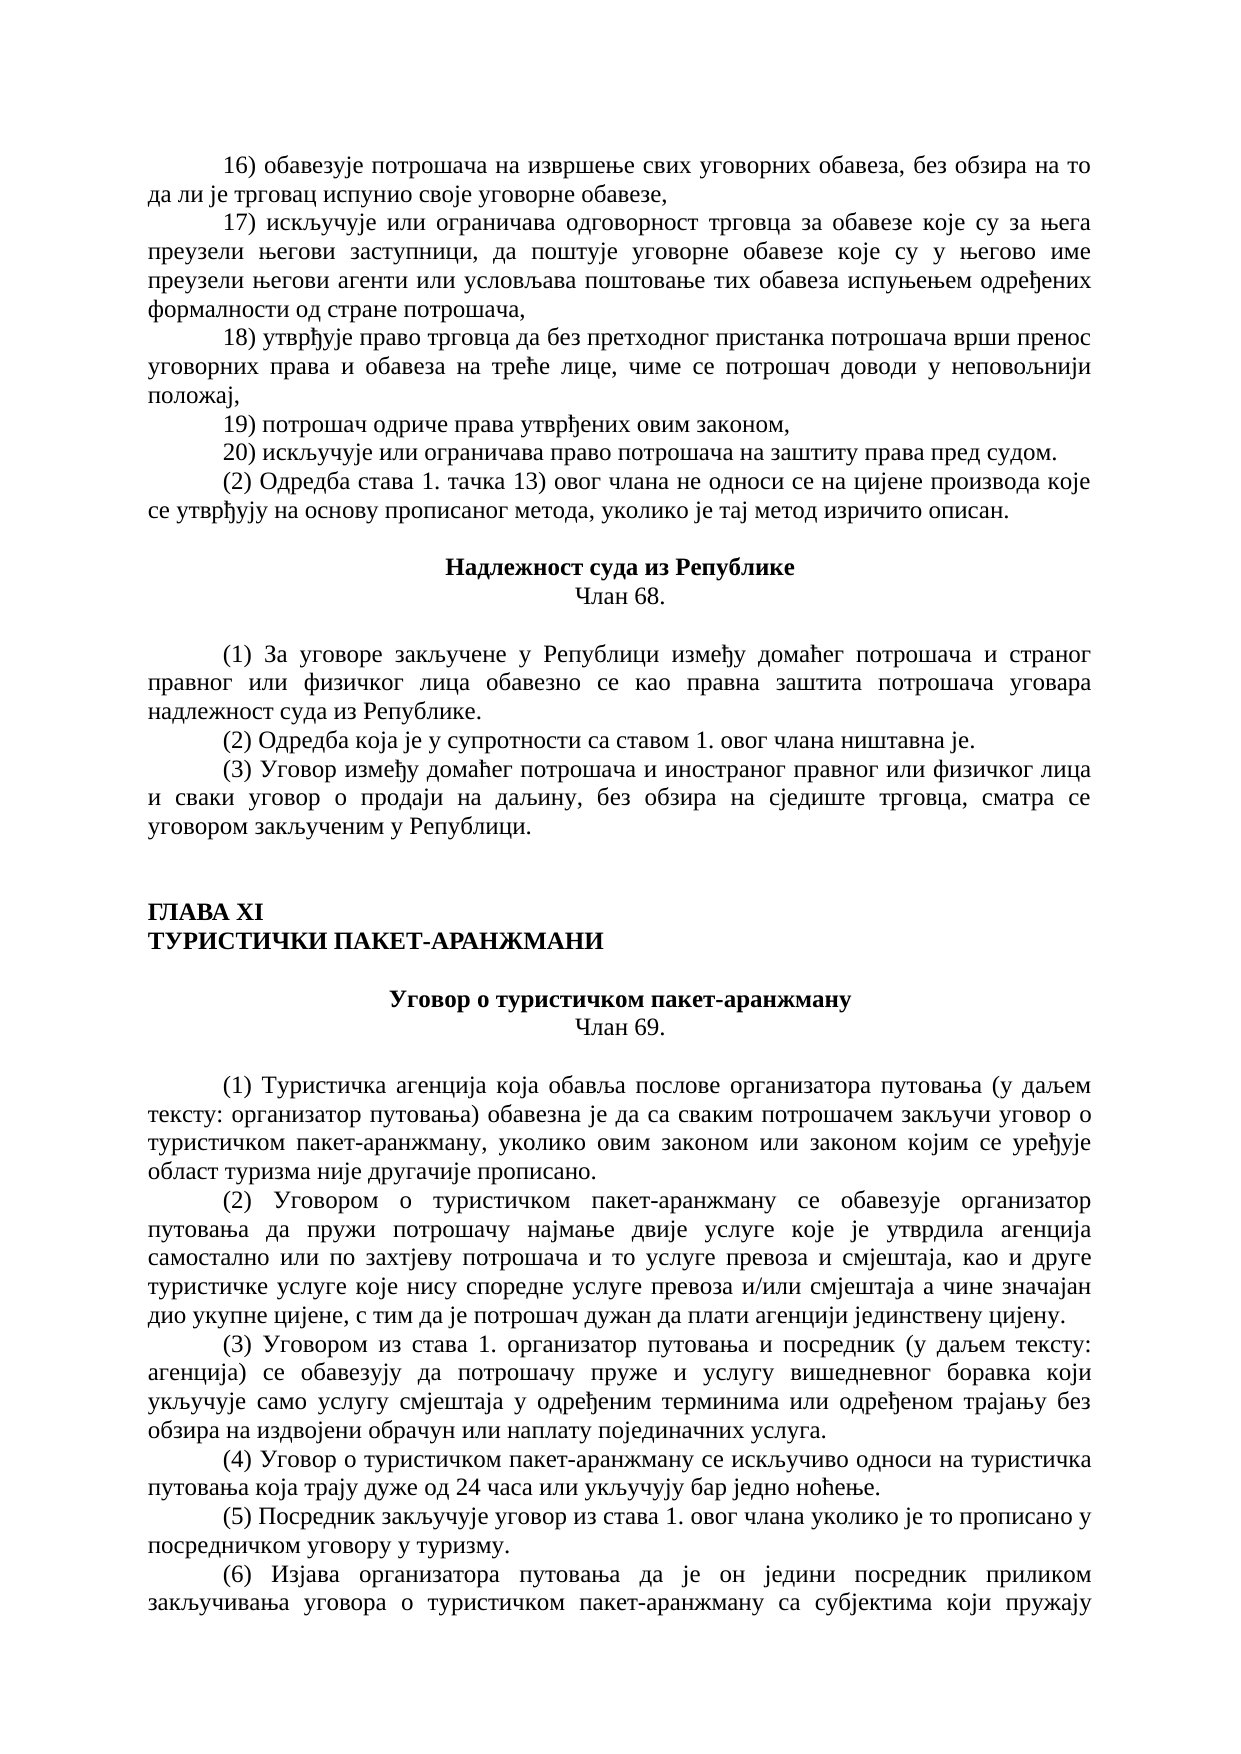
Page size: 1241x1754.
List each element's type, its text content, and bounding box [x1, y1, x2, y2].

text Члан 69. [148, 1012, 1092, 1041]
text Надлежност суда из Републике [148, 552, 1092, 581]
text (2) Уговором о туристичком пакет-аранжману се обавезује организатор путовања да пружи потрошачу најмање двије услуге којe је утврдила агенција самостално или по захтјеву потрошача и то услуге превоза и смјештаја, као и друге туристичке услуге које нису споредне услуге превоза и/или смјештаја а чине значајан дио укупне цијене, с тим да је потрошач дужан да плати агенцији јединствену цијену. [148, 1185, 1092, 1329]
text Члан 68. [148, 581, 1092, 610]
subtitle ГЛАВА XI [148, 897, 1092, 926]
text (2) Одредба која је у супротности са ставом 1. овог члана ништавна је. [148, 725, 1092, 754]
text (2) Одредба става 1. тачка 13) овог члана не односи се на цијене производа које се утврђују на основу прописаног метода, уколико је тај метод изричито описан. [148, 466, 1092, 524]
text (4) Уговор о туристичком пакет-аранжману се искључиво односи на туристичка путовања која трају дуже од 24 часа или укључују бар једно ноћење. [148, 1444, 1092, 1501]
text 19) потрошач одриче права утврђених овим законом, [148, 409, 1092, 437]
text (1) За уговоре закључене у Републици између домаћег потрошача и страног правног или физичког лица обавезно се као правна заштита потрошача уговара надлежност суда из Републике. [148, 639, 1092, 725]
subtitle ТУРИСТИЧКИ ПАКЕТ-АРАНЖМАНИ [148, 926, 1092, 955]
text (1) Туристичка агенција која обавља послове организатора путовања (у даљем тексту: организатор путовања) обавезна је да са сваким потрошачем закључи уговор о туристичком пакет-аранжману, уколико овим законом или законом којим се уређује област туризма није другачије прописано. [148, 1070, 1092, 1185]
text 17) искључује или ограничава одговорност трговца за обавезе које су за њега преузели његови заступници, да поштује уговорне обавезе које су у његово име преузели његови агенти или условљава поштовање тих обавеза испуњењем одређених формалности од стране потрошача, [148, 207, 1092, 322]
text (5) Посредник закључује уговор из става 1. овог члана уколико је то прописано у посредничком уговору у туризму. [148, 1501, 1092, 1559]
text Уговор о туристичком пакет-аранжману [148, 984, 1092, 1012]
text 16) обавезује потрошача на извршење свих уговорних обавеза, без обзира на то да ли је трговац испунио своје уговорне обавезе, [148, 150, 1092, 207]
text (3) Уговором из става 1. организатор путовања и посредник (у даљем тексту: агенција) се обавезују да потрошачу пруже и услугу вишедневног боравка који укључује само услугу смјештаја у одређеним терминима или одређеном трајању без обзира на издвојени обрачун или наплату појединачних услуга. [148, 1329, 1092, 1444]
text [148, 1559, 1092, 1616]
text 18) утврђује право трговца да без претходног пристанка потрошача врши пренос уговорних права и обавеза на треће лице, чиме се потрошач доводи у неповољнији положај, [148, 322, 1092, 409]
text (3) Уговор између домаћег потрошача и иностраног правног или физичког лица и сваки уговор о продаји на даљину, без обзира на сједиште трговца, сматра се уговором закљученим у Републици. [148, 754, 1092, 840]
text 20) искључује или ограничава право потрошача на заштиту права пред судом. [148, 437, 1092, 466]
